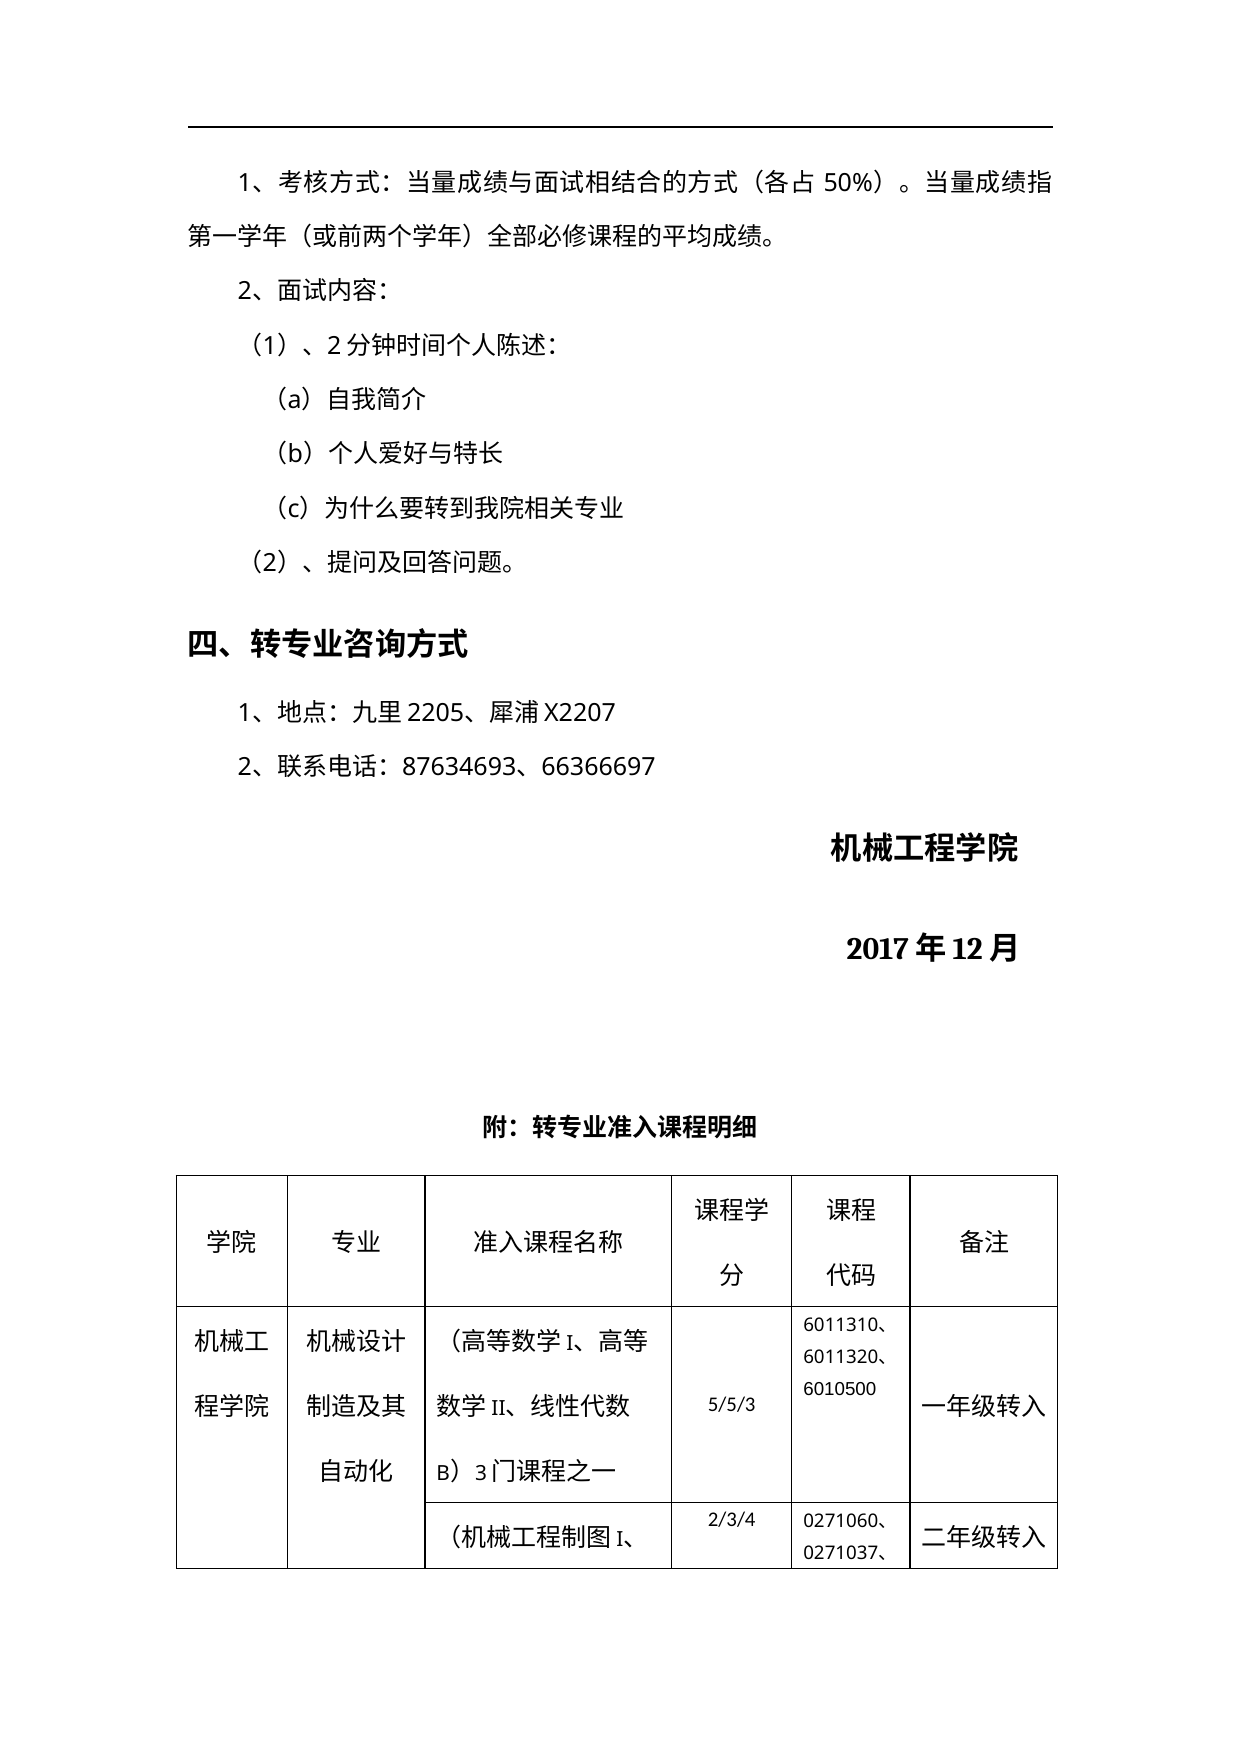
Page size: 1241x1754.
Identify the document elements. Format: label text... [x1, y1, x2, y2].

table_cell 机械工程学院 [177, 1307, 287, 1568]
text （2）、提问及回答问题。 [187, 543, 1053, 579]
table_cell 2/3/4 [672, 1503, 791, 1568]
text （1）、2分钟时间个人陈述： [187, 325, 1053, 361]
text 机械工程学院 [187, 813, 1053, 878]
text （c）为什么要转到我院相关专业 [187, 488, 1053, 524]
table_cell 二年级转入 [911, 1503, 1057, 1568]
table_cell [792, 1503, 909, 1568]
table_cell 5/5/3 [672, 1307, 791, 1502]
text 2、面试内容： [187, 271, 1053, 307]
text 2、联系电话：87634693、66366697 [187, 747, 1053, 783]
table_header 准入课程名称 [426, 1176, 671, 1306]
text 附：转专业准入课程明细 [187, 1093, 1053, 1158]
table_header 专业 [288, 1176, 424, 1306]
text （b）个人爱好与特长 [187, 434, 1053, 470]
text 2017年12月 [187, 913, 1053, 978]
table_header 课程学分 [672, 1176, 791, 1306]
table_cell 机械设计制造及其自动化 [288, 1307, 424, 1568]
text （a）自我简介 [187, 379, 1053, 416]
subtitle 四、转专业咨询方式 [187, 609, 1053, 674]
table_cell 一年级转入 [911, 1307, 1057, 1502]
table_header 备注 [911, 1176, 1057, 1306]
table_cell （高等数学I、高等数学II、线性代数B）3门课程之一 [426, 1307, 671, 1502]
table_cell 6011310、 6011320、 6010500 [792, 1307, 909, 1502]
text 1、考核方式：当量成绩与面试相结合的方式（各占50%）。当量成绩指第一学年（或前两个学年）全部必修课程的平均成绩。 [187, 162, 1053, 253]
text 1、地点：九里2205、犀浦X2207 [187, 692, 1053, 728]
table_header 学院 [177, 1176, 287, 1306]
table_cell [426, 1503, 671, 1568]
table_header 课程 代码 [792, 1176, 909, 1306]
